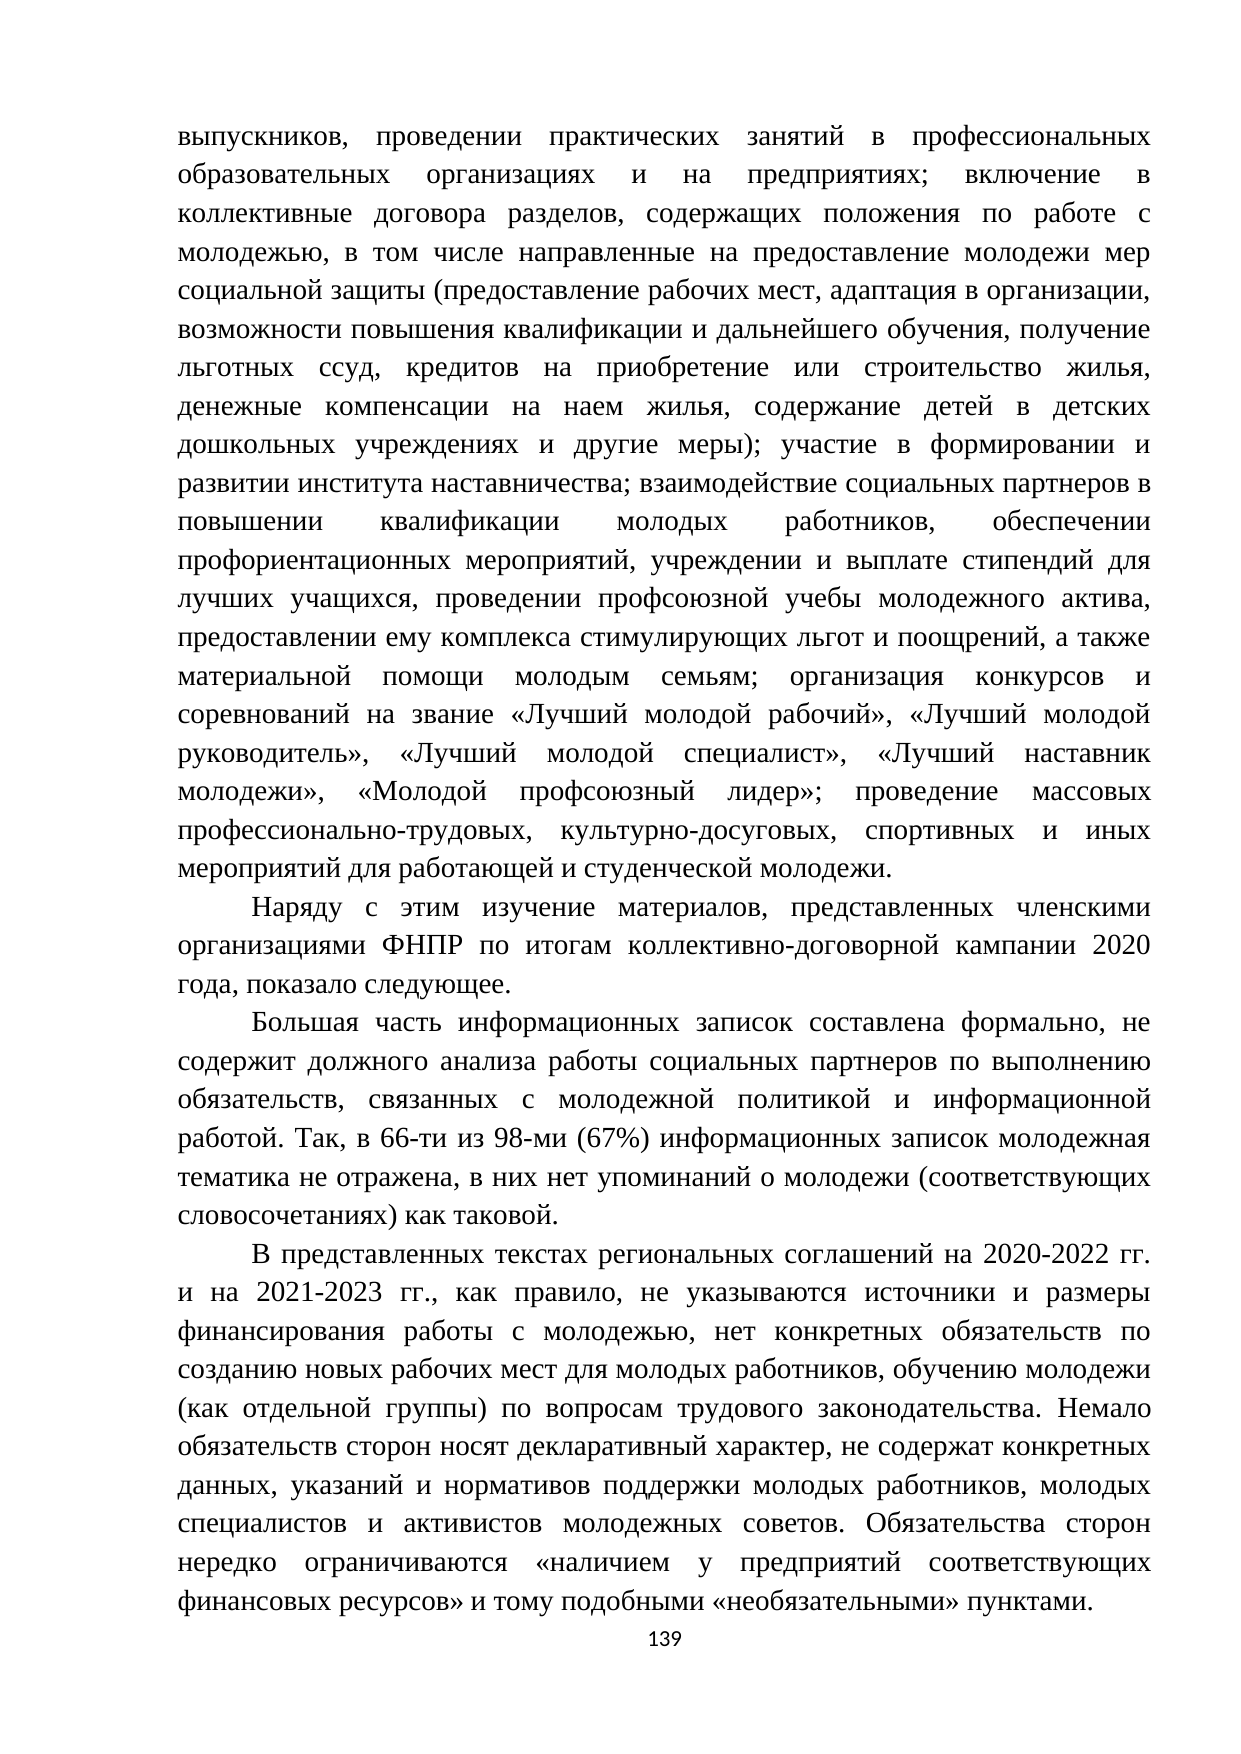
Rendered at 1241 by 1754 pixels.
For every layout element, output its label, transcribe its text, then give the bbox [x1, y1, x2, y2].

text Наряду с этим изучение материалов, представленных членскими организациями ФНПР по итогам коллективно-договорной кампании 2020 года, показало следующее. [177, 889, 1152, 999]
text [177, 118, 1152, 884]
text Большая часть информационных записок составлена формально, не содержит должного анализа работы социальных партнеров по выполнению обязательств, связанных с молодежной политикой и информационной работой. Так, в 66-ти из 98-ми (67%) информационных записок молодежная тематика не отражена, в них нет упоминаний о молодежи (соответствующих словосочетаниях) как таковой. [177, 1004, 1152, 1231]
text В представленных текстах региональных соглашений на 2020-2022 гг. и на 2021-2023 гг., как правило, не указываются источники и размеры финансирования работы с молодежью, нет конкретных обязательств по созданию новых рабочих мест для молодых работников, обучению молодежи (как отдельной группы) по вопросам трудового законодательства. Немало обязательств сторон носят декларативный характер, не содержат конкретных данных, указаний и нормативов поддержки молодых работников, молодых специалистов и активистов молодежных советов. Обязательства сторон нередко ограничиваются «наличием у предприятий соответствующих финансовых ресурсов» и тому подобными «необязательными» пунктами. [177, 1236, 1152, 1616]
